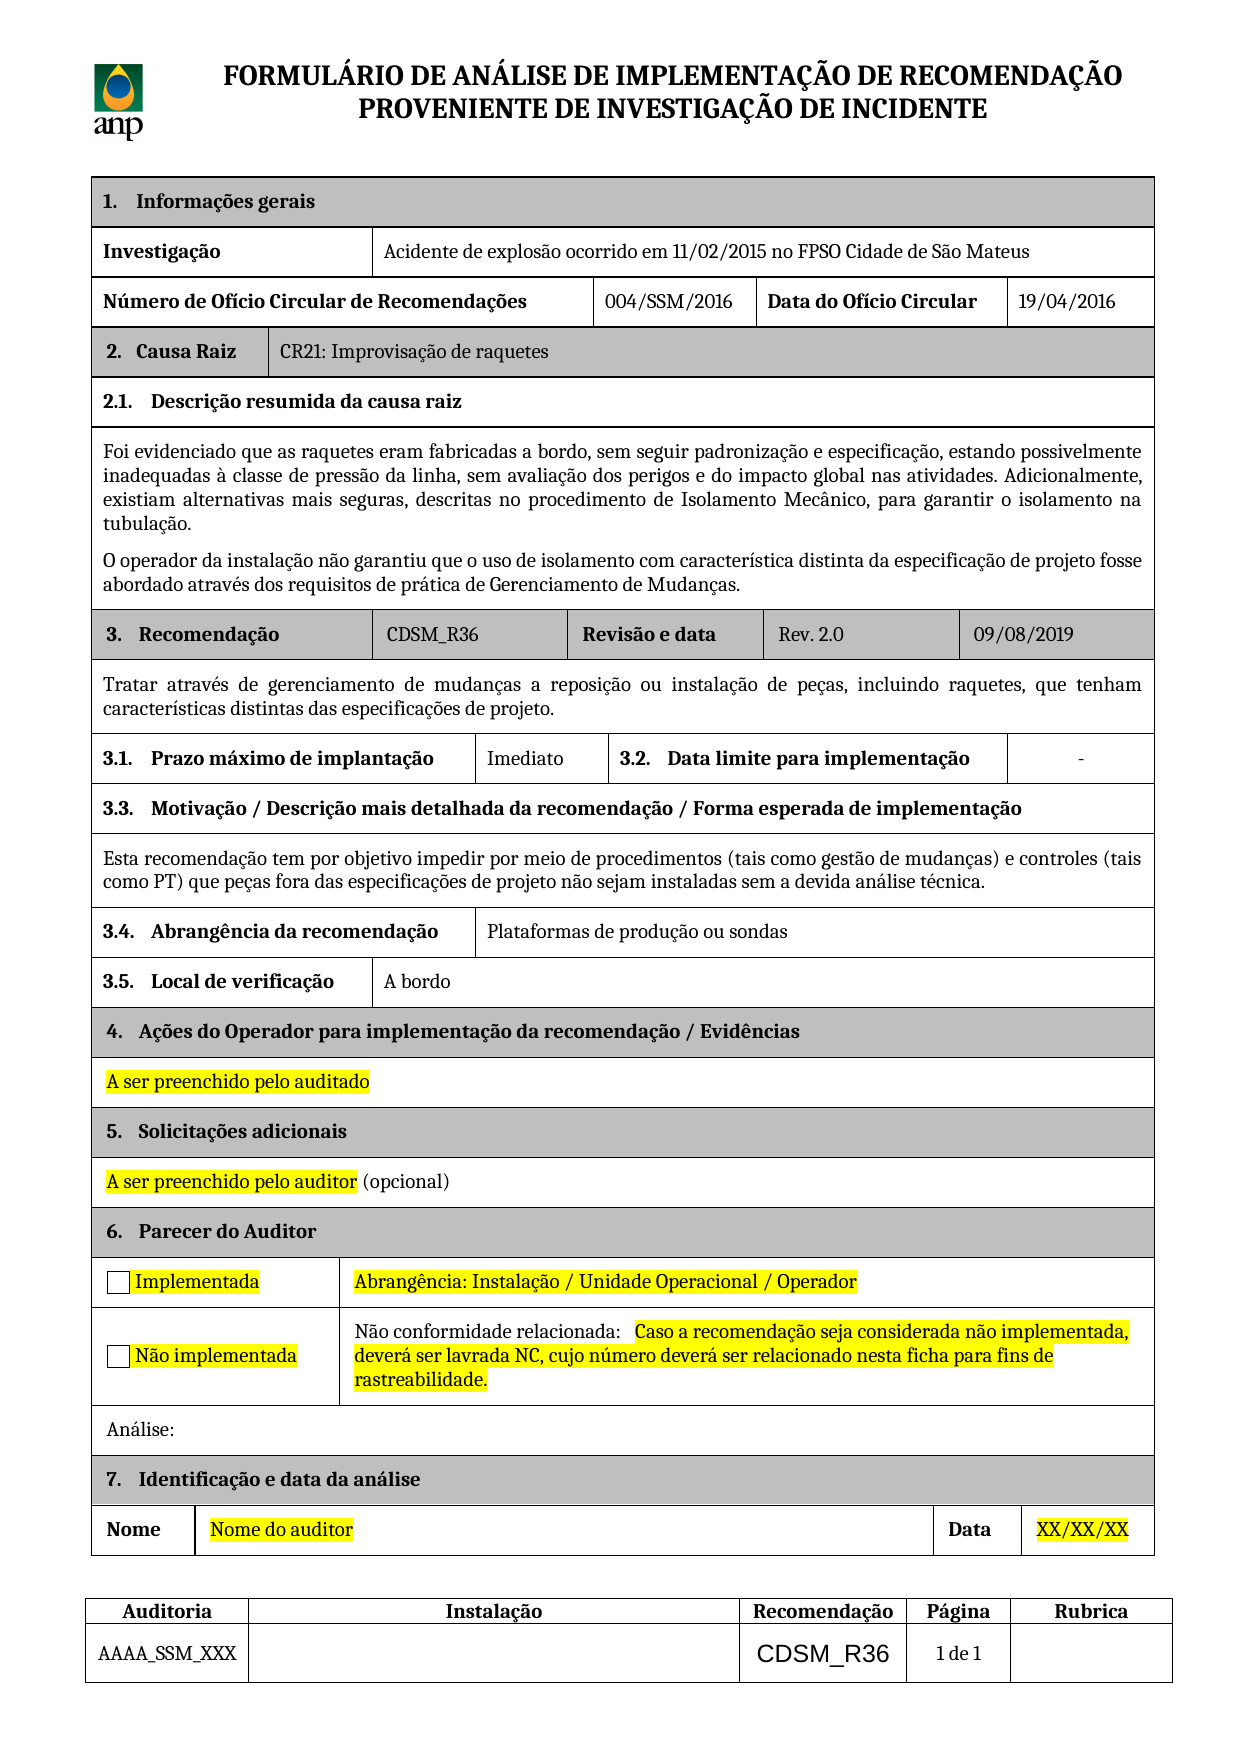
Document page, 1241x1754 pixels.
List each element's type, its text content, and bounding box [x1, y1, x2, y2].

table_cell Data [934, 1506, 1021, 1554]
table_cell Número de Ofício Circular de Recomendações [92, 278, 593, 326]
table_cell Nome [92, 1506, 194, 1554]
table_cell A bordo [373, 958, 1154, 1007]
table_cell Imediato [476, 734, 608, 783]
table_cell A ser preenchido pelo auditado [92, 1058, 1154, 1107]
table_cell CR21: Improvisação de raquetes [269, 328, 1154, 376]
table_cell Acidente de explosão ocorrido em 11/02/2015 no FPSO Cidade de São Mateus [373, 228, 1154, 276]
table_cell Parecer do Auditor [92, 1208, 1154, 1257]
table_cell Nome do auditor [196, 1506, 933, 1554]
picture [88, 59, 148, 148]
table_cell Motivação / Descrição mais detalhada da recomendação / Forma esperada de implementação [92, 784, 1154, 833]
table_cell Não conformidade relacionada: Caso a recomendação seja considerada não implementada, deverá ser lavrada NC, cujo número deverá ser relacionado nesta ficha para fins de rastreabilidade. [340, 1308, 1154, 1404]
table_cell Abrangência da recomendação [92, 908, 475, 957]
table_cell Recomendação [92, 610, 372, 659]
table_cell Identificação e data da análise [92, 1456, 1154, 1504]
table_cell Data do Ofício Circular [757, 278, 1007, 326]
table_cell Esta recomendação tem por objetivo impedir por meio de procedimentos (tais como gestão de mudanças) e controles (tais como PT) que peças fora das especificações de projeto não sejam instaladas sem a devida análise técnica. [92, 834, 1154, 907]
table_cell Solicitações adicionais [92, 1108, 1154, 1157]
table_cell 09/08/2019 [960, 610, 1154, 659]
table_cell Abrangência: Instalação / Unidade Operacional / Operador [340, 1258, 1154, 1307]
table_cell 19/04/2016 [1008, 278, 1154, 326]
table_cell Prazo máximo de implantação [92, 734, 475, 783]
table_cell Não implementada [92, 1308, 339, 1404]
table_header Informações gerais [92, 178, 1154, 226]
table_cell Plataformas de produção ou sondas [476, 908, 1154, 957]
table_cell Data limite para implementação [609, 734, 1007, 783]
table_cell Análise: [92, 1406, 1154, 1454]
table_cell Implementada [92, 1258, 339, 1307]
table_cell Local de verificação [92, 958, 372, 1007]
table_cell 004/SSM/2016 [594, 278, 756, 326]
table_cell XX/XX/XX [1022, 1506, 1154, 1554]
table_cell Ações do Operador para implementação da recomendação / Evidências [92, 1008, 1154, 1057]
table_cell Causa Raiz [92, 328, 268, 376]
table_cell Foi evidenciado que as raquetes eram fabricadas a bordo, sem seguir padronização e especificação, estando possivelmente inadequadas à classe de pressão da linha, sem avaliação dos perigos e do impacto global nas atividades. Adicionalmente, existiam alternativas mais seguras, descritas no procedimento de Isolamento Mecânico, para garantir o isolamento na tubulação. O operador da instalação não garantiu que o uso de isolamento com característica distinta da especificação de projeto fosse abordado através dos requisitos de prática de Gerenciamento de Mudanças. [92, 428, 1154, 609]
table_cell Descrição resumida da causa raiz [92, 378, 1154, 426]
table_cell A ser preenchido pelo auditor (opcional) [92, 1158, 1154, 1207]
table_cell Tratar através de gerenciamento de mudanças a reposição ou instalação de peças, incluindo raquetes, que tenham características distintas das especificações de projeto. [92, 660, 1154, 733]
table_cell Rev. 2.0 [764, 610, 959, 659]
table_cell Investigação [92, 228, 372, 276]
table_cell CDSM_R36 [373, 610, 567, 659]
table_cell Revisão e data [568, 610, 763, 659]
table_cell - [1008, 734, 1154, 783]
